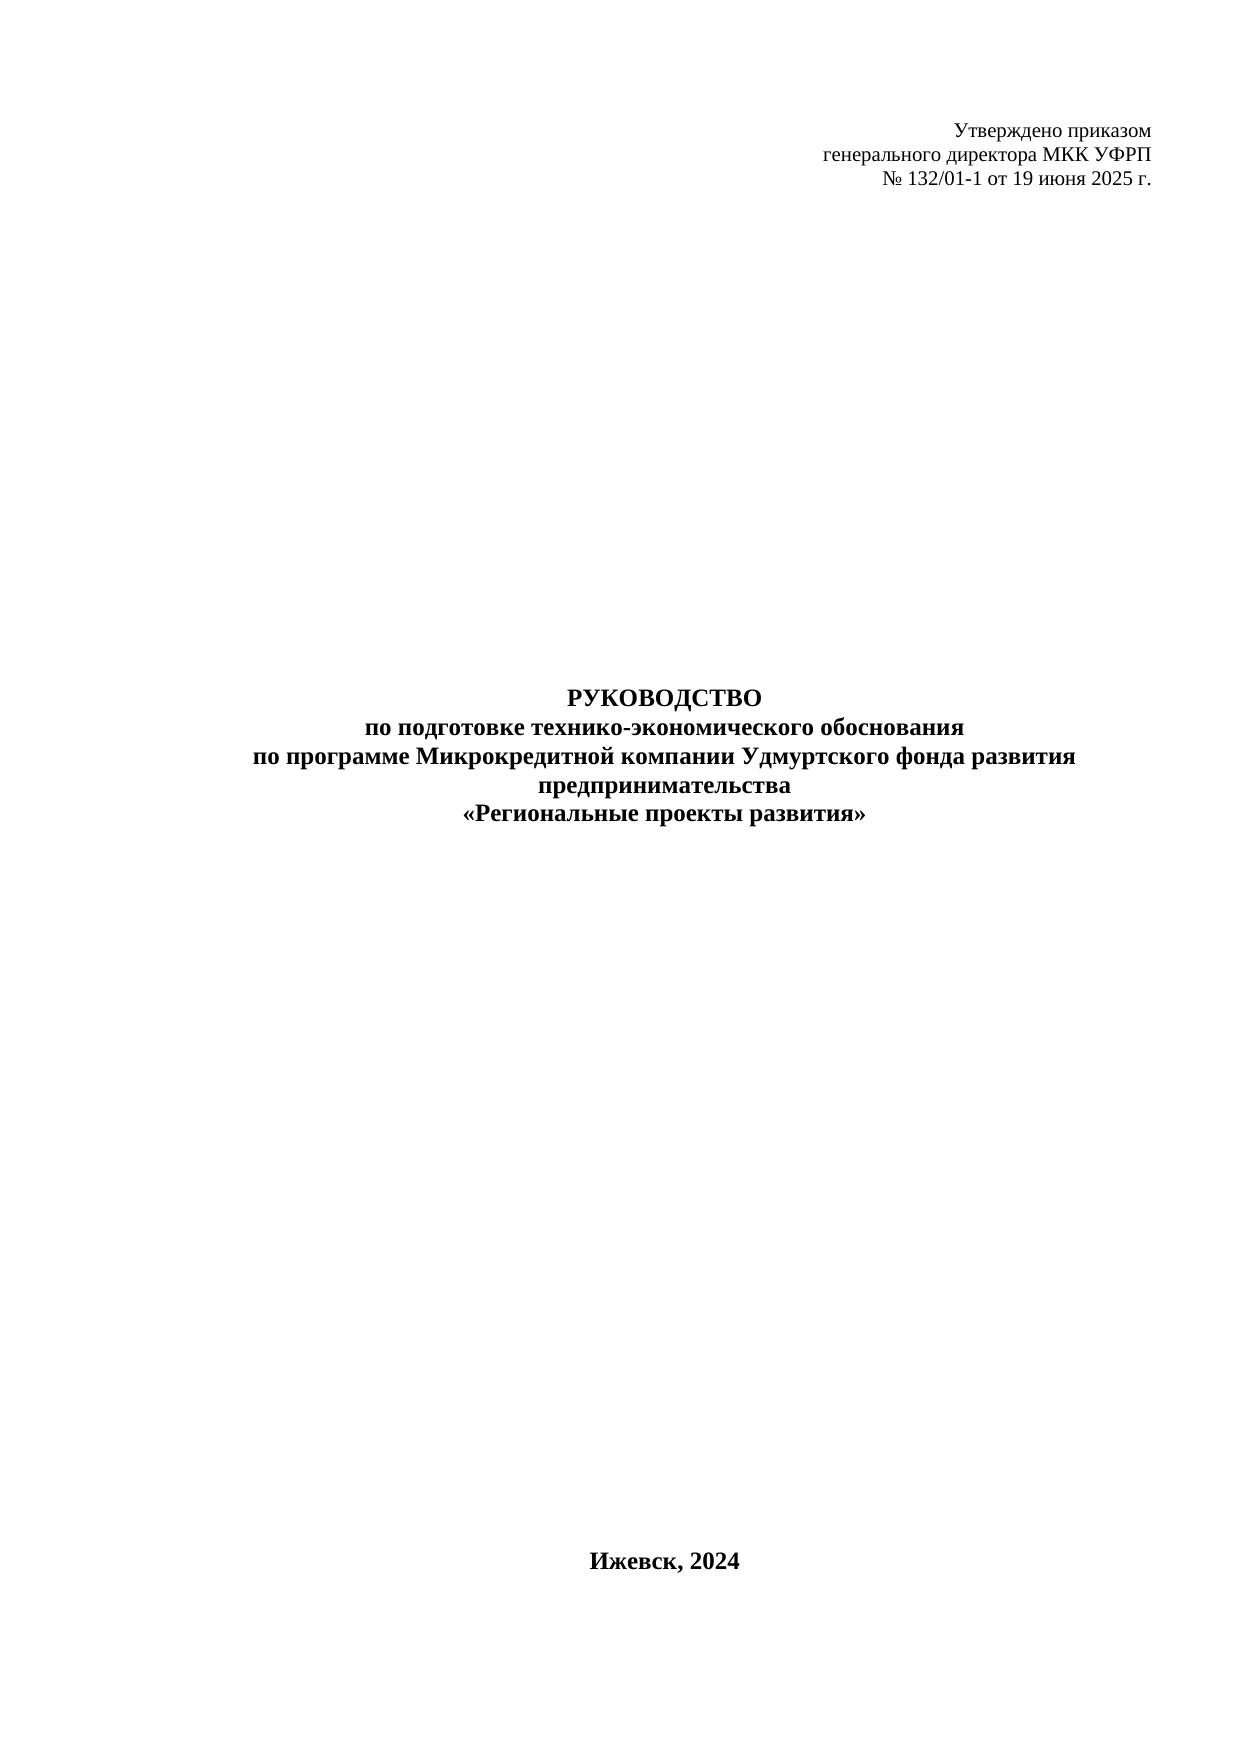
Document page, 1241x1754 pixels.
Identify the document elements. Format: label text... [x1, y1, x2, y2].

text генерального директора МКК УФРП [177, 142, 1152, 166]
text № 132/01-1 от 19 июня 2025 г. [177, 166, 1152, 190]
text РУКОВОДСТВО [177, 683, 1152, 712]
text по подготовке технико-экономического обоснования [177, 712, 1152, 741]
text по программе Микрокредитной компании Удмуртского фонда развития предпринимательства [177, 741, 1152, 798]
text «Региональные проекты развития» [177, 798, 1152, 827]
text Утверждено приказом [177, 118, 1152, 142]
text Ижевск, 2024 [177, 1546, 1152, 1575]
